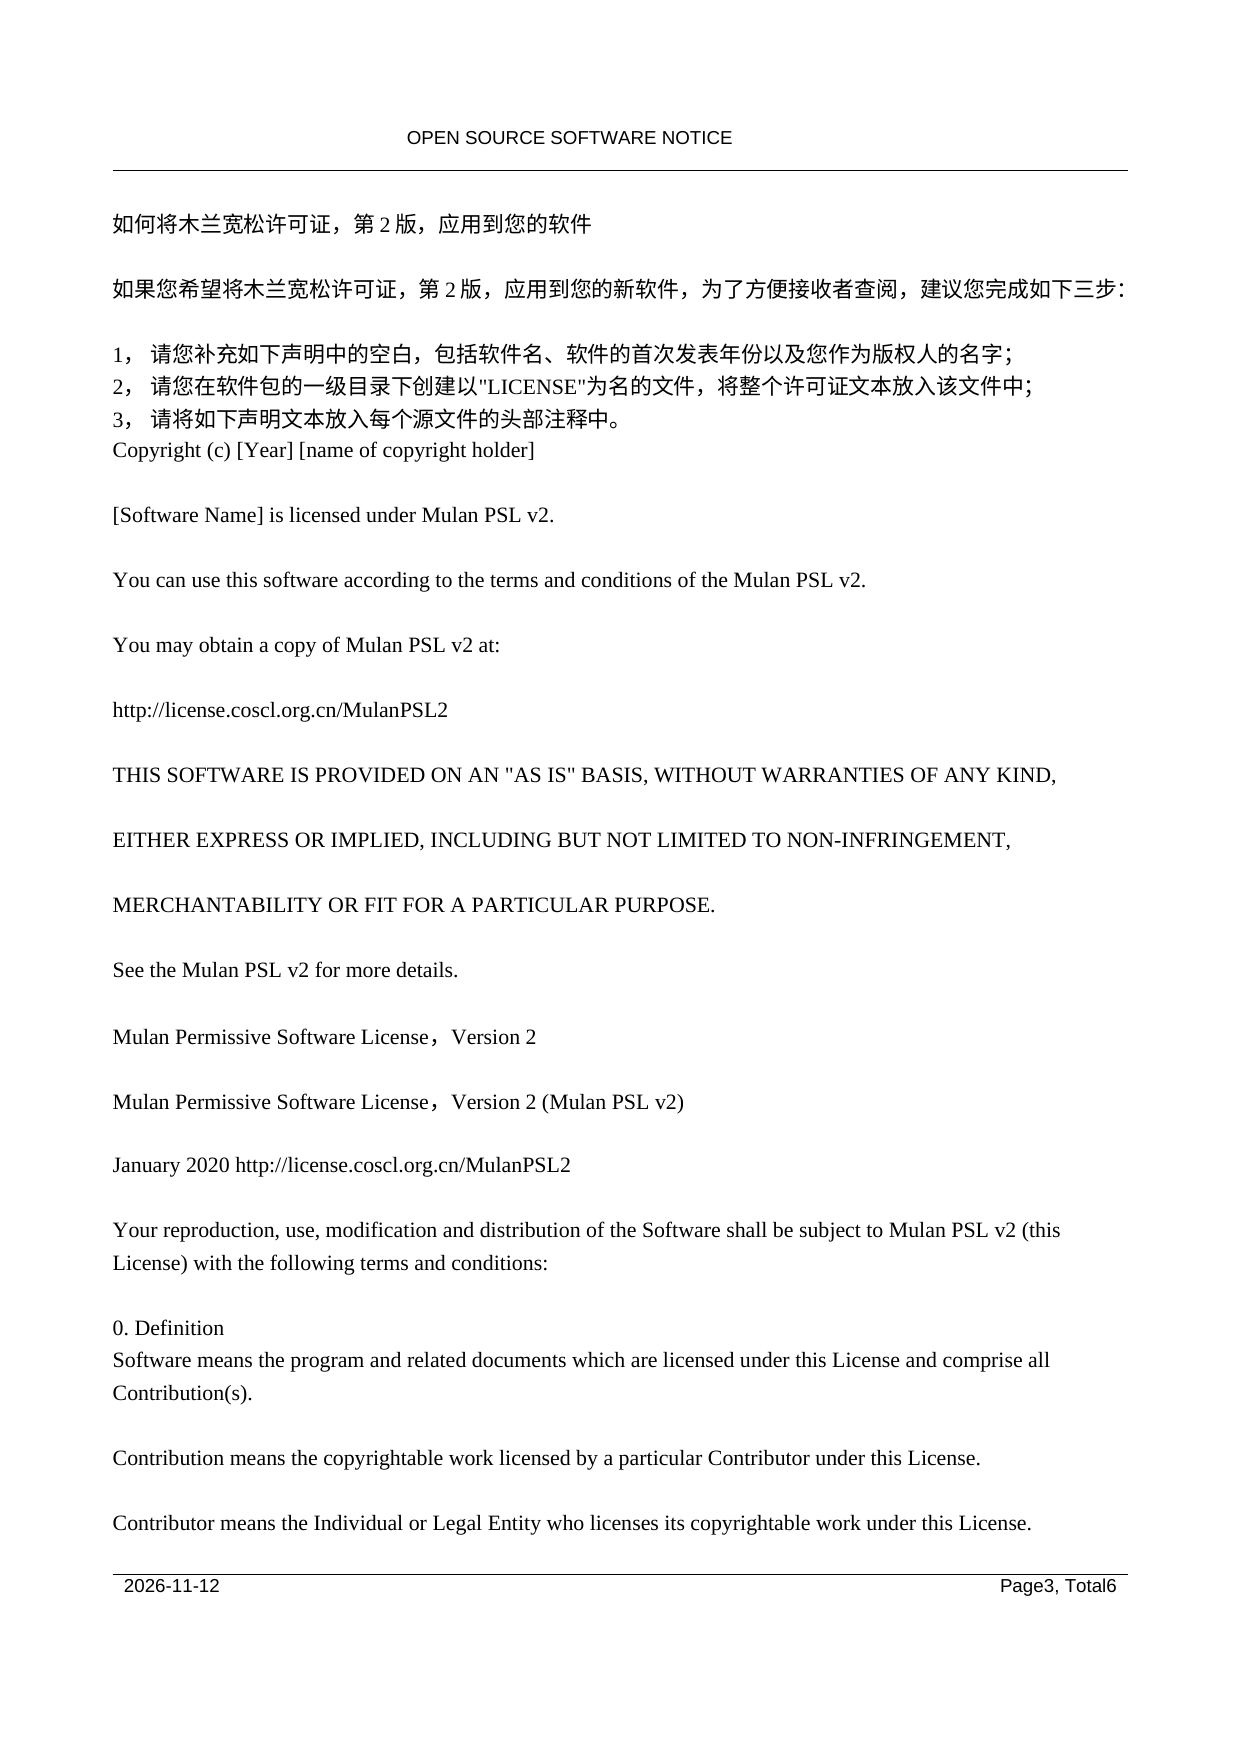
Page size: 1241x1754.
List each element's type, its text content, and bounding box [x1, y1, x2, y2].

text Contributor means the Individual or Legal Entity who licenses its copyrightable work under this License. [112, 1506, 1128, 1539]
text 2， 请您在软件包的一级目录下创建以"LICENSE"为名的文件，将整个许可证文本放入该文件中； [112, 369, 1128, 401]
text [Software Name] is licensed under Mulan PSL v2. [112, 499, 1128, 531]
text EITHER EXPRESS OR IMPLIED, INCLUDING BUT NOT LIMITED TO NON-INFRINGEMENT, [112, 824, 1128, 856]
text 如何将木兰宽松许可证，第2版，应用到您的软件 [112, 206, 1128, 239]
text 如果您希望将木兰宽松许可证，第2版，应用到您的新软件，为了方便接收者查阅，建议您完成如下三步： [112, 271, 1128, 304]
text MERCHANTABILITY OR FIT FOR A PARTICULAR PURPOSE. [112, 889, 1128, 921]
text 0. Definition [112, 1311, 1128, 1344]
text You can use this software according to the terms and conditions of the Mulan PSL v2. [112, 564, 1128, 596]
text http://license.coscl.org.cn/MulanPSL2 [112, 694, 1128, 726]
text January 2020 http://license.coscl.org.cn/MulanPSL2 [112, 1149, 1128, 1181]
text Your reproduction, use, modification and distribution of the Software shall be subject to Mulan PSL v2 (this License) with the following terms and conditions: [112, 1214, 1128, 1279]
text Mulan Permissive Software License，Version 2 [112, 1019, 1128, 1051]
text 3， 请将如下声明文本放入每个源文件的头部注释中。 [112, 401, 1128, 434]
text 1， 请您补充如下声明中的空白，包括软件名、软件的首次发表年份以及您作为版权人的名字； [112, 336, 1128, 369]
text You may obtain a copy of Mulan PSL v2 at: [112, 629, 1128, 661]
text Contribution means the copyrightable work licensed by a particular Contributor under this License. [112, 1441, 1128, 1474]
text Mulan Permissive Software License，Version 2 (Mulan PSL v2) [112, 1084, 1128, 1116]
text See the Mulan PSL v2 for more details. [112, 954, 1128, 986]
text Copyright (c) [Year] [name of copyright holder] [112, 434, 1128, 466]
text THIS SOFTWARE IS PROVIDED ON AN "AS IS" BASIS, WITHOUT WARRANTIES OF ANY KIND, [112, 759, 1128, 791]
text Software means the program and related documents which are licensed under this License and comprise all Contribution(s). [112, 1344, 1128, 1409]
